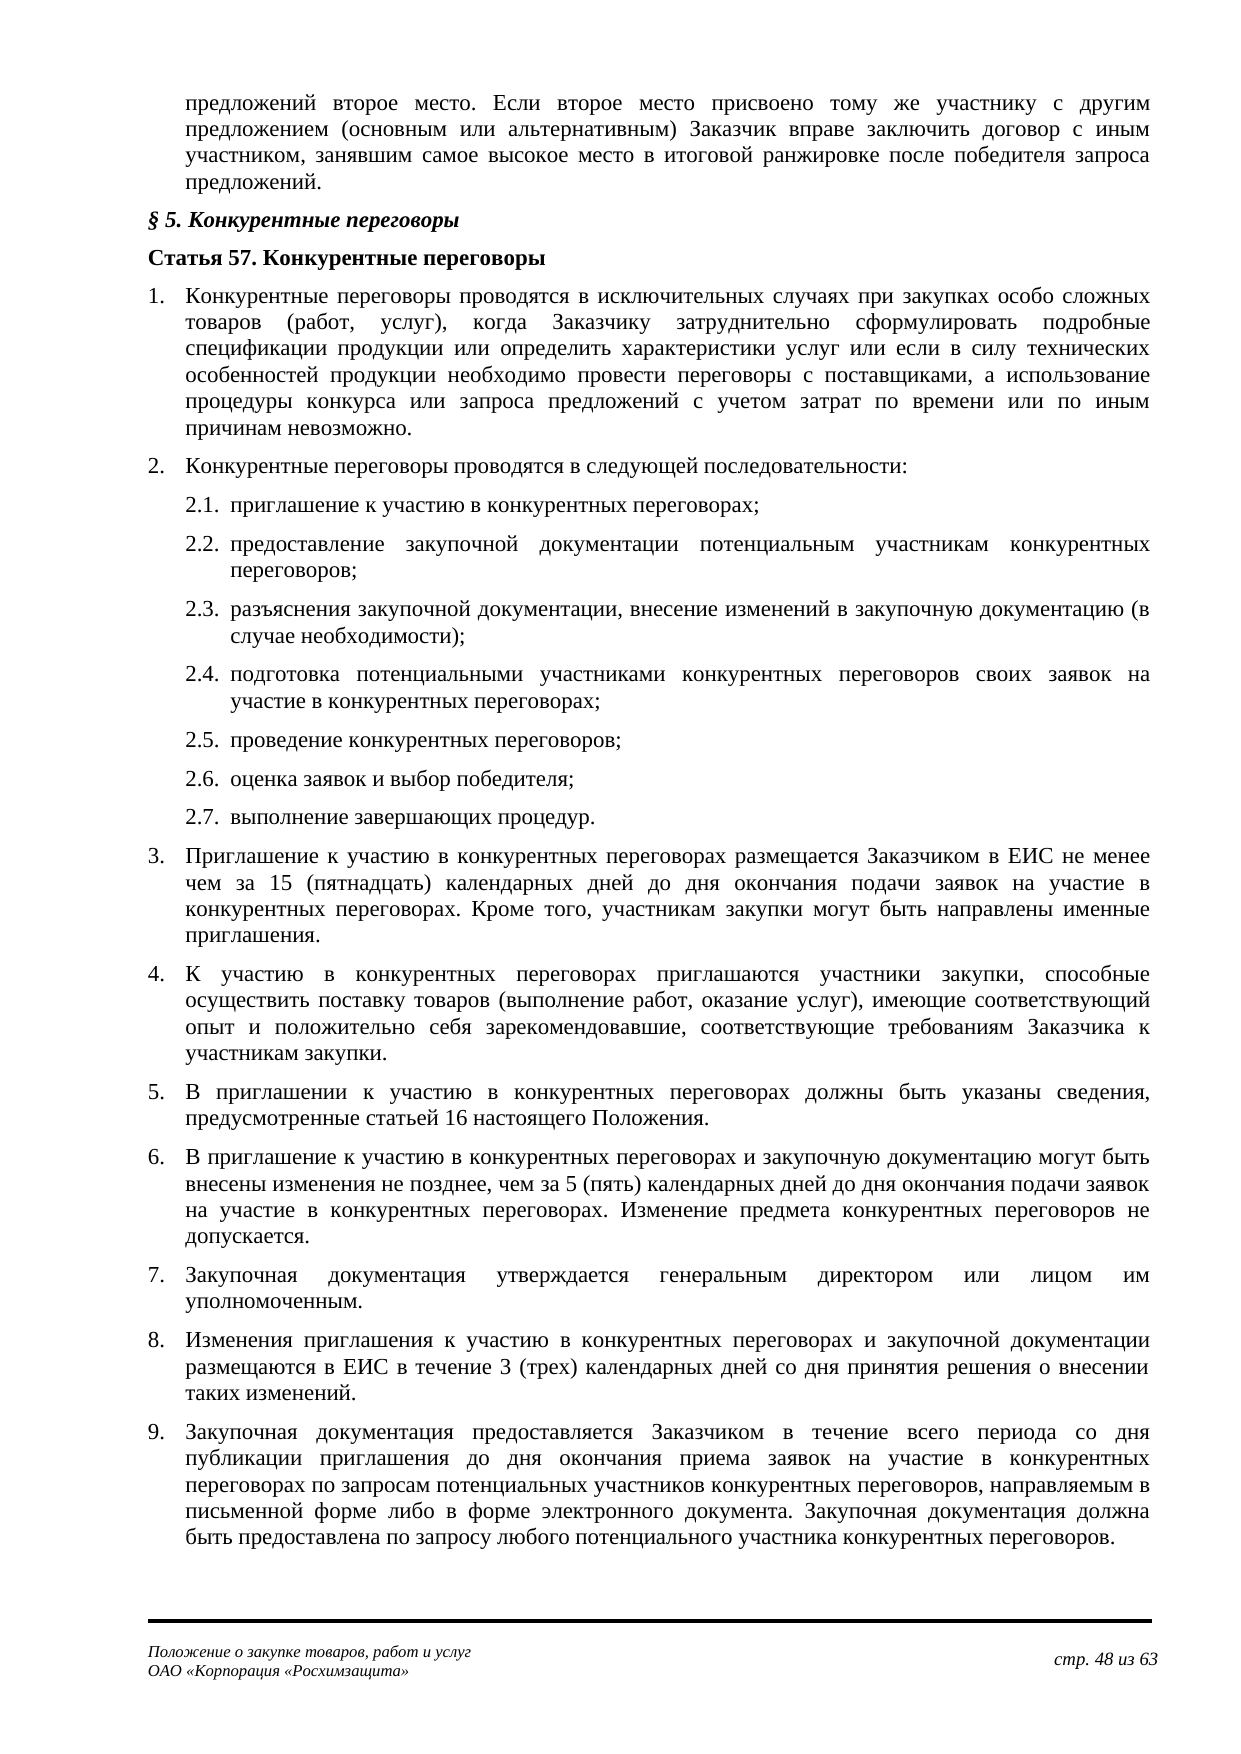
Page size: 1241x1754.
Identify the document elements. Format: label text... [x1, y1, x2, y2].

list Конкурентные переговоры проводятся в исключительных случаях при закупках особо сложных товаров (работ, услуг), когда Заказчику затруднительно сформулировать подробные спецификации продукции или определить характеристики услуг или если в силу технических особенностей продукции необходимо провести переговоры с поставщиками, а использование процедуры конкурса или запроса предложений с учетом затрат по времени или по иным причинам невозможно. [148, 282, 1152, 440]
list Закупочная документация предоставляется Заказчиком в течение всего периода со дня публикации приглашения до дня окончания приема заявок на участие в конкурентных переговорах по запросам потенциальных участников конкурентных переговоров, направляемым в письменной форме либо в форме электронного документа. Закупочная документация должна быть предоставлена по запросу любого потенциального участника конкурентных переговоров. [148, 1418, 1152, 1550]
list Закупочная документация утверждается генеральным директором или лицом им уполномоченным. [148, 1261, 1152, 1314]
list Изменения приглашения к участию в конкурентных переговорах и закупочной документации размещаются в ЕИС в течение 3 (трех) календарных дней со дня принятия решения о внесении таких изменений. [148, 1326, 1152, 1406]
list выполнение завершающих процедур. [185, 803, 1152, 830]
list разъяснения закупочной документации, внесение изменений в закупочную документацию (в случае необходимости); [185, 595, 1152, 648]
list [148, 89, 1152, 194]
subtitle § 5. Конкурентные переговоры [148, 207, 1152, 233]
list приглашение к участию в конкурентных переговорах; [185, 491, 1152, 518]
list Приглашение к участию в конкурентных переговорах размещается Заказчиком в ЕИС не менее чем за 15 (пятнадцать) календарных дней до дня окончания подачи заявок на участие в конкурентных переговорах. Кроме того, участникам закупки могут быть направлены именные приглашения. [148, 842, 1152, 948]
list Конкурентные переговоры проводятся в следующей последовательности: [148, 452, 1152, 479]
list В приглашении к участию в конкурентных переговорах должны быть указаны сведения, предусмотренные статьей 16 настоящего Положения. [148, 1078, 1152, 1131]
list оценка заявок и выбор победителя; [185, 764, 1152, 791]
subtitle Статья 57. Конкурентные переговоры [148, 244, 1152, 271]
list К участию в конкурентных переговорах приглашаются участники закупки, способные осуществить поставку товаров (выполнение работ, оказание услуг), имеющие соответствующий опыт и положительно себя зарекомендовавшие, соответствующие требованиям Заказчика к участникам закупки. [148, 960, 1152, 1066]
list подготовка потенциальными участниками конкурентных переговоров своих заявок на участие в конкурентных переговорах; [185, 661, 1152, 713]
list В приглашение к участию в конкурентных переговорах и закупочную документацию могут быть внесены изменения не позднее, чем за 5 (пять) календарных дней до дня окончания подачи заявок на участие в конкурентных переговорах. Изменение предмета конкурентных переговоров не допускается. [148, 1143, 1152, 1249]
list предоставление закупочной документации потенциальным участникам конкурентных переговоров; [185, 530, 1152, 583]
list проведение конкурентных переговоров; [185, 726, 1152, 752]
